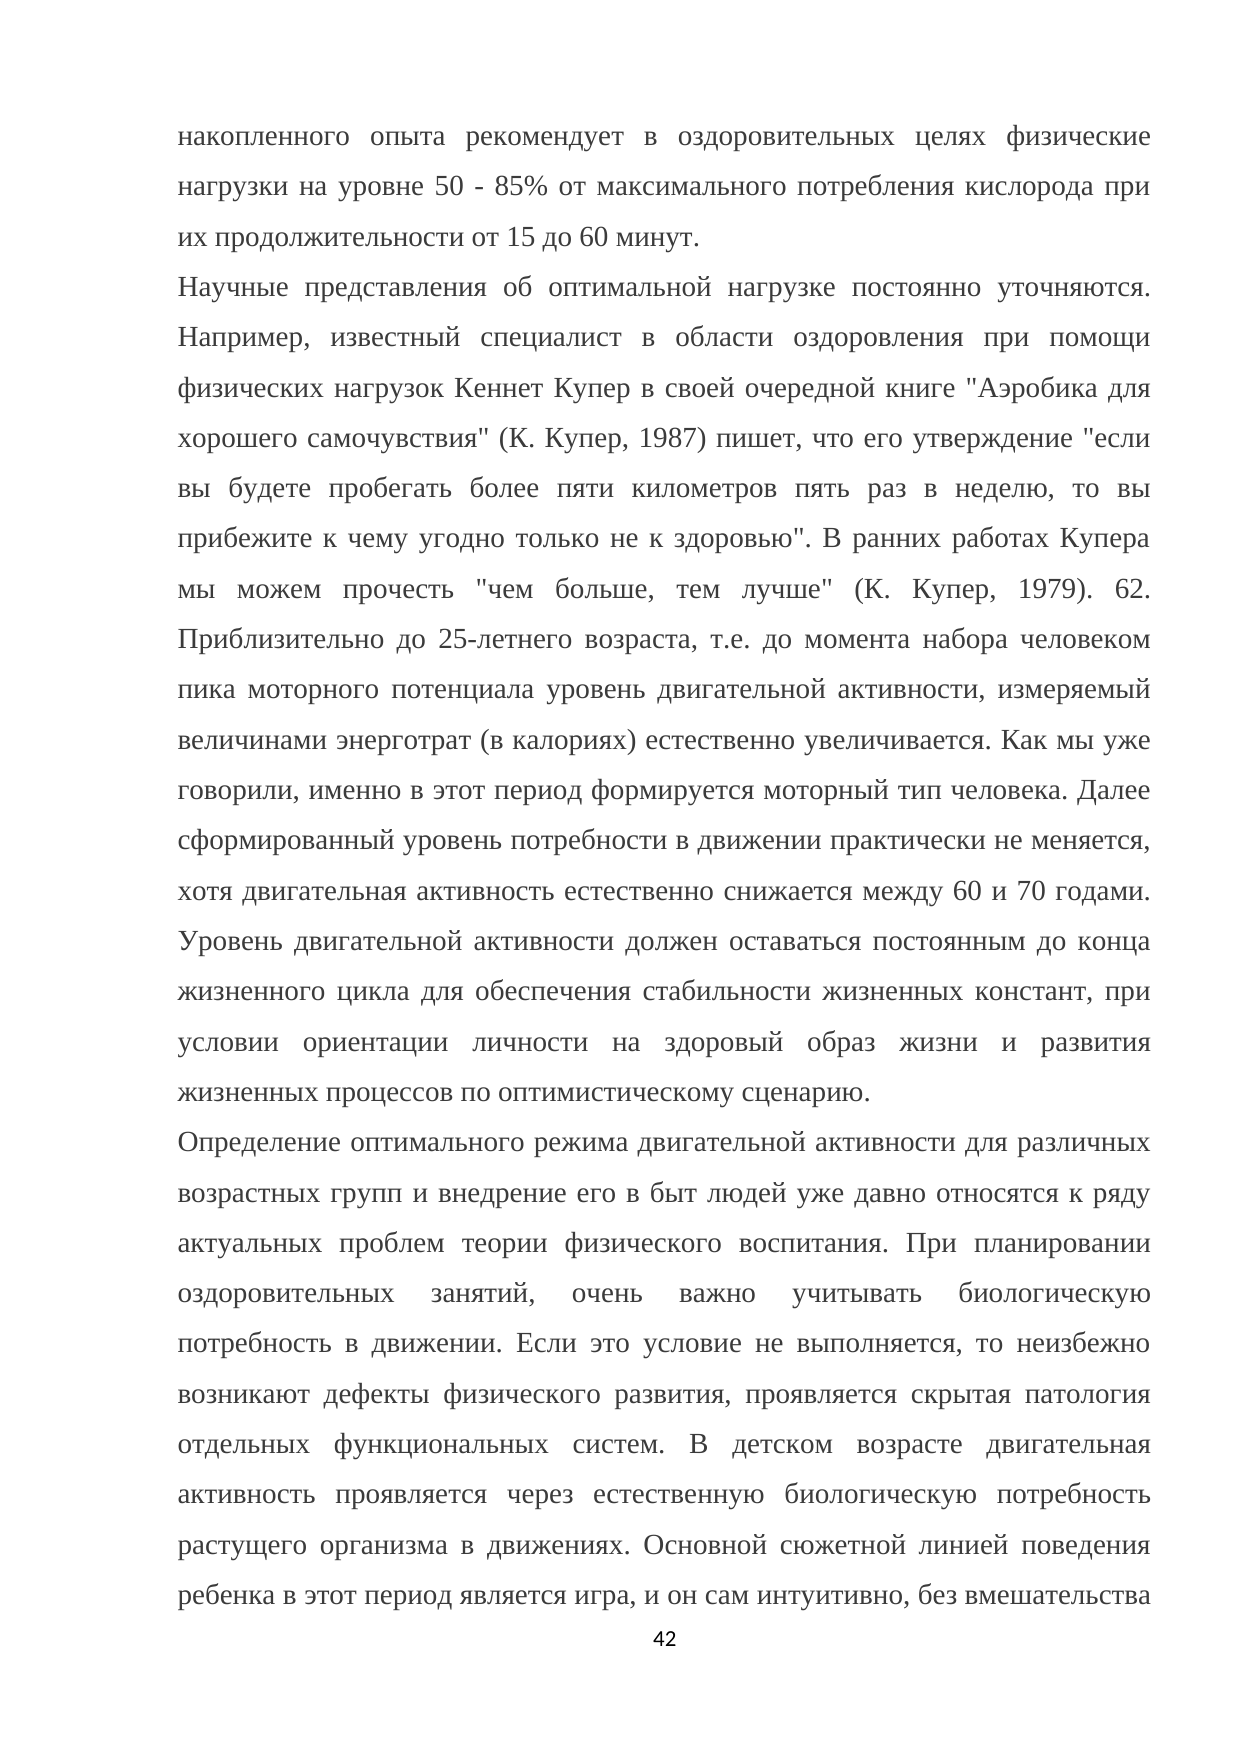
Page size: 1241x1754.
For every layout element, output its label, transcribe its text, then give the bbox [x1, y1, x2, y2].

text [177, 1124, 1152, 1611]
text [177, 118, 1152, 252]
text Научные представления об оптимальной нагрузке постоянно уточняются. Например, известный специалист в области оздоровления при помощи физических нагрузок Кеннет Купер в своей очередной книге "Аэробика для хорошего самочувствия" (К. Купер, 1987) пишет, что его утверждение "если вы будете пробегать более пяти километров пять раз в неделю, то вы прибежите к чему угодно только не к здоровью". В ранних работах Купера мы можем прочесть "чем больше, тем лучше" (К. Купер, 1979). 62. Приблизительно до 25-летнего возраста, т.е. до момента набора человеком пика моторного потенциала уровень двигательной активности, измеряемый величинами энерготрат (в калориях) естественно увеличивается. Как мы уже говорили, именно в этот период формируется моторный тип человека. Далее сформированный уровень потребности в движении практически не меняется, хотя двигательная активность естественно снижается между 60 и 70 годами. Уровень двигательной активности должен оставаться постоянным до конца жизненного цикла для обеспечения стабильности жизненных констант, при условии ориентации личности на здоровый образ жизни и развития жизненных процессов по оптимистическому сценарию. [177, 269, 1152, 1108]
